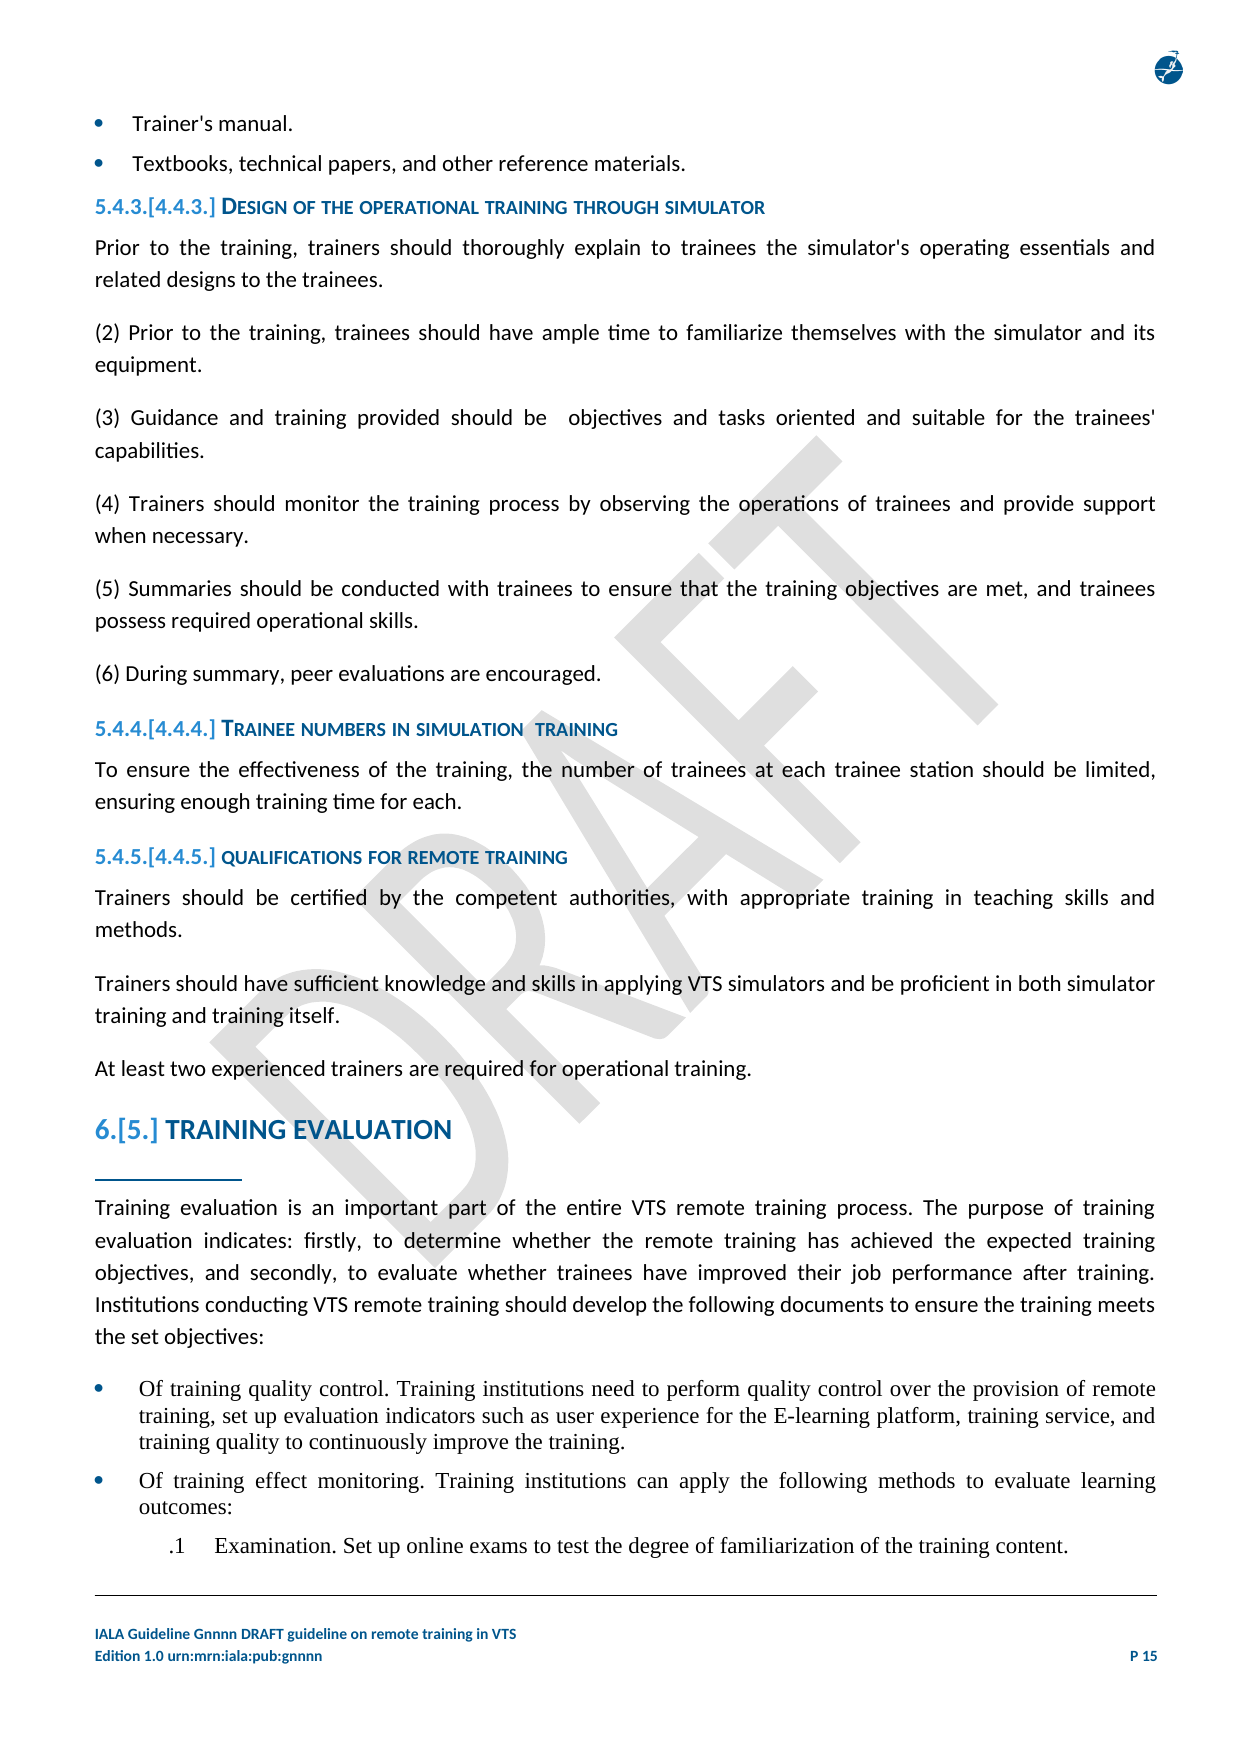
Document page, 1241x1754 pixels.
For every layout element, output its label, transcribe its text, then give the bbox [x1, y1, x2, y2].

picture [1123, 0, 1241, 119]
text Trainers should have sufficient knowledge and skills in applying VTS simulators and be proficient in both simulator training and training itself. [94, 969, 1157, 1029]
subtitle qualifications for remote training [94, 840, 1069, 871]
text (3) Guidance and training provided should be objectives and tasks oriented and suitable for the trainees' capabilities. [94, 403, 1157, 464]
list Of training quality control. Training institutions need to perform quality control over the provision of remote training, set up evaluation indicators such as user experience for the E-learning platform, training service, and training quality to continuously improve the training. [94, 1375, 1157, 1454]
text (6) During summary, peer evaluations are encouraged. [94, 659, 1157, 687]
text Training evaluation is an important part of the entire VTS remote training process. The purpose of training evaluation indicates: firstly, to determine whether the remote training has achieved the expected training objectives, and secondly, to evaluate whether trainees have improved their job performance after training. Institutions conducting VTS remote training should develop the following documents to ensure the training meets the set objectives: [94, 1193, 1157, 1350]
subtitle Training Evaluation [94, 1111, 1157, 1147]
text (5) Summaries should be conducted with trainees to ensure that the training objectives are met, and trainees possess required operational skills. [94, 574, 1157, 634]
text Trainer's manual. [94, 109, 1157, 137]
list Of training effect monitoring. Training institutions can apply the following methods to evaluate learning outcomes: [94, 1467, 1157, 1519]
text (4) Trainers should monitor the training process by observing the operations of trainees and provide support when necessary. [94, 489, 1157, 549]
subtitle Design of the operational training through simulator [94, 190, 1069, 221]
text Prior to the training, trainers should thoroughly explain to trainees the simulator's operating essentials and related designs to the trainees. [94, 233, 1157, 293]
text At least two experienced trainers are required for operational training. [94, 1054, 1157, 1082]
list .1 Examination. Set up online exams to test the degree of familiarization of the training content. [139, 1532, 1157, 1558]
text To ensure the effectiveness of the training, the number of trainees at each trainee station should be limited, ensuring enough training time for each. [94, 755, 1157, 815]
text Textbooks, technical papers, and other reference materials. [94, 149, 1157, 178]
text (2) Prior to the training, trainees should have ample time to familiarize themselves with the simulator and its equipment. [94, 318, 1157, 378]
text Trainers should be certified by the competent authorities, with appropriate training in teaching skills and methods. [94, 883, 1157, 944]
subtitle Trainee numbers in simulation training [94, 712, 1069, 743]
